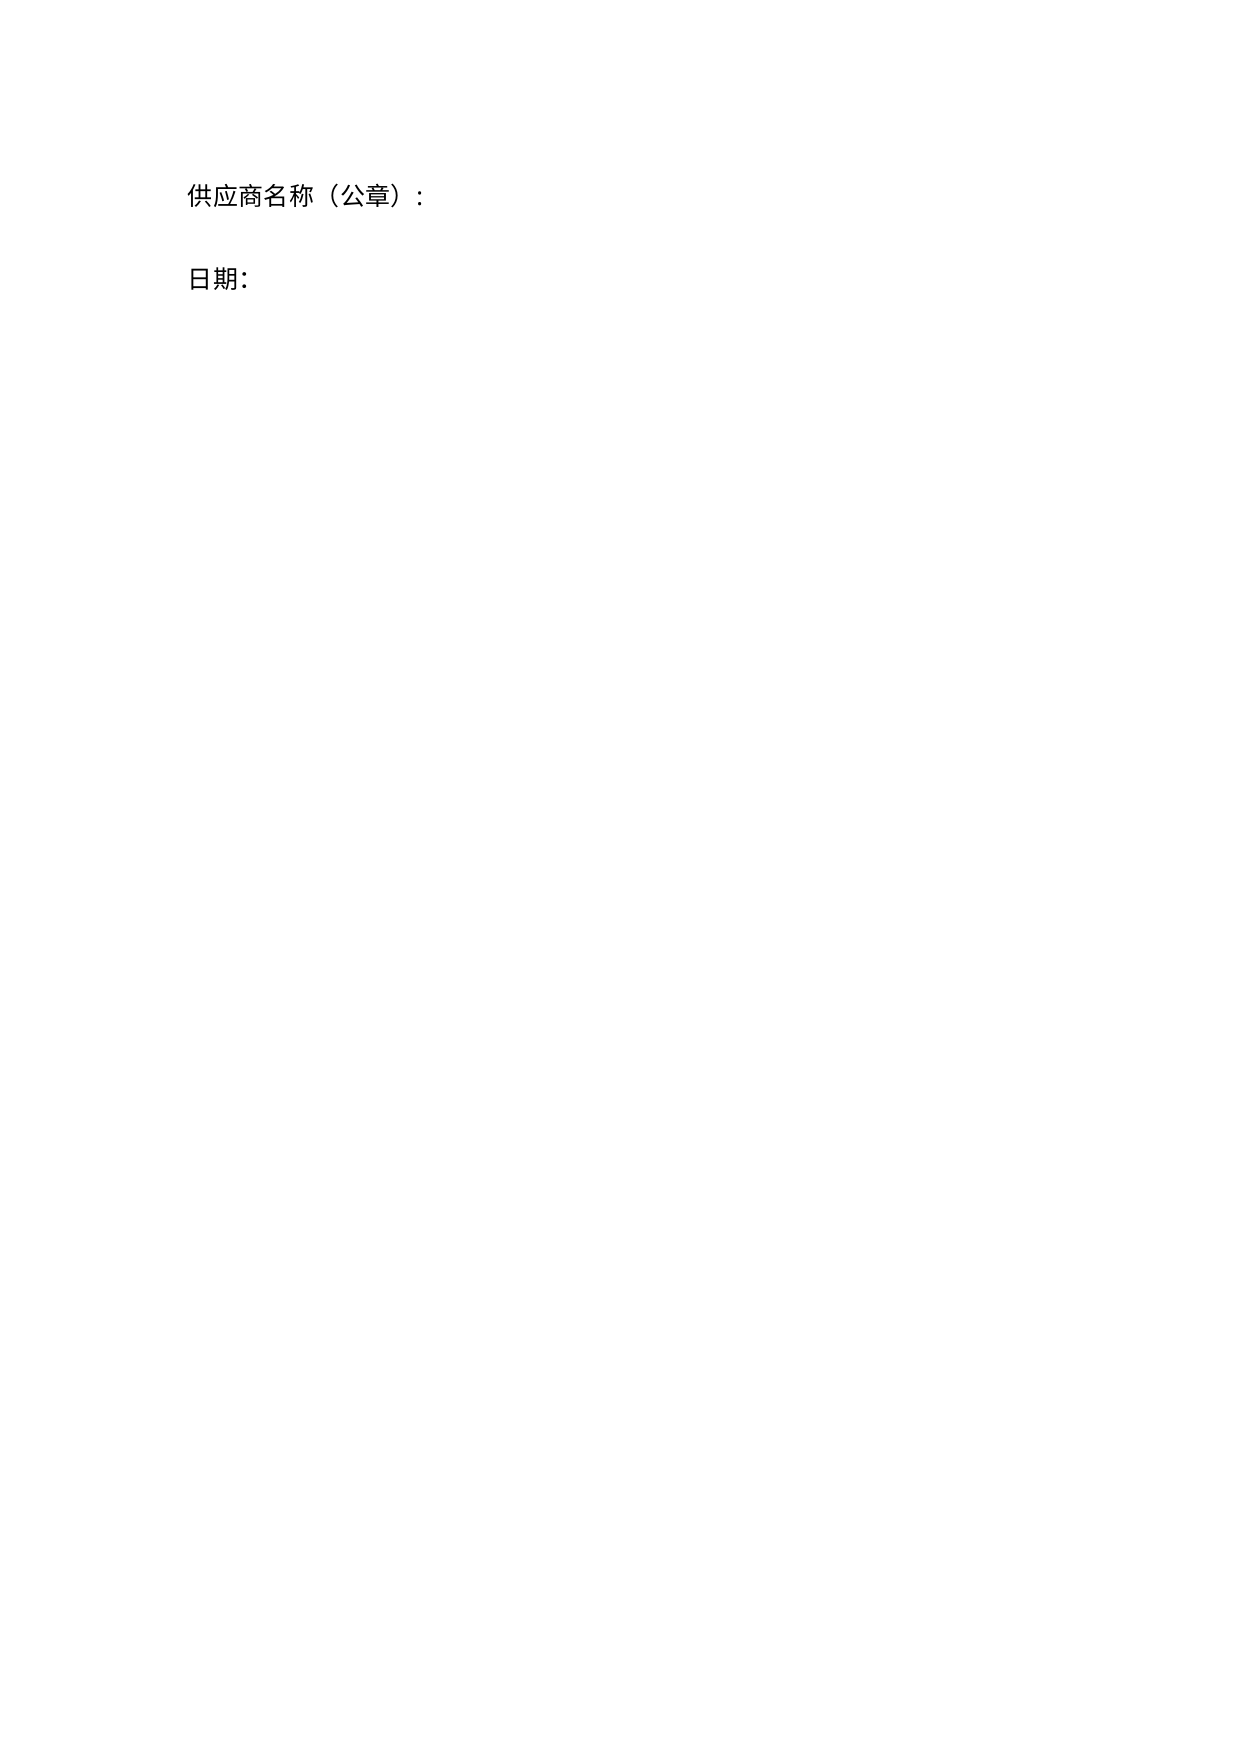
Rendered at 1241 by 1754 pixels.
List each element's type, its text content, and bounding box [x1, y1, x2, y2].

text 供应商名称（公章）: [187, 162, 1053, 227]
subtitle 日期： [187, 245, 1053, 310]
